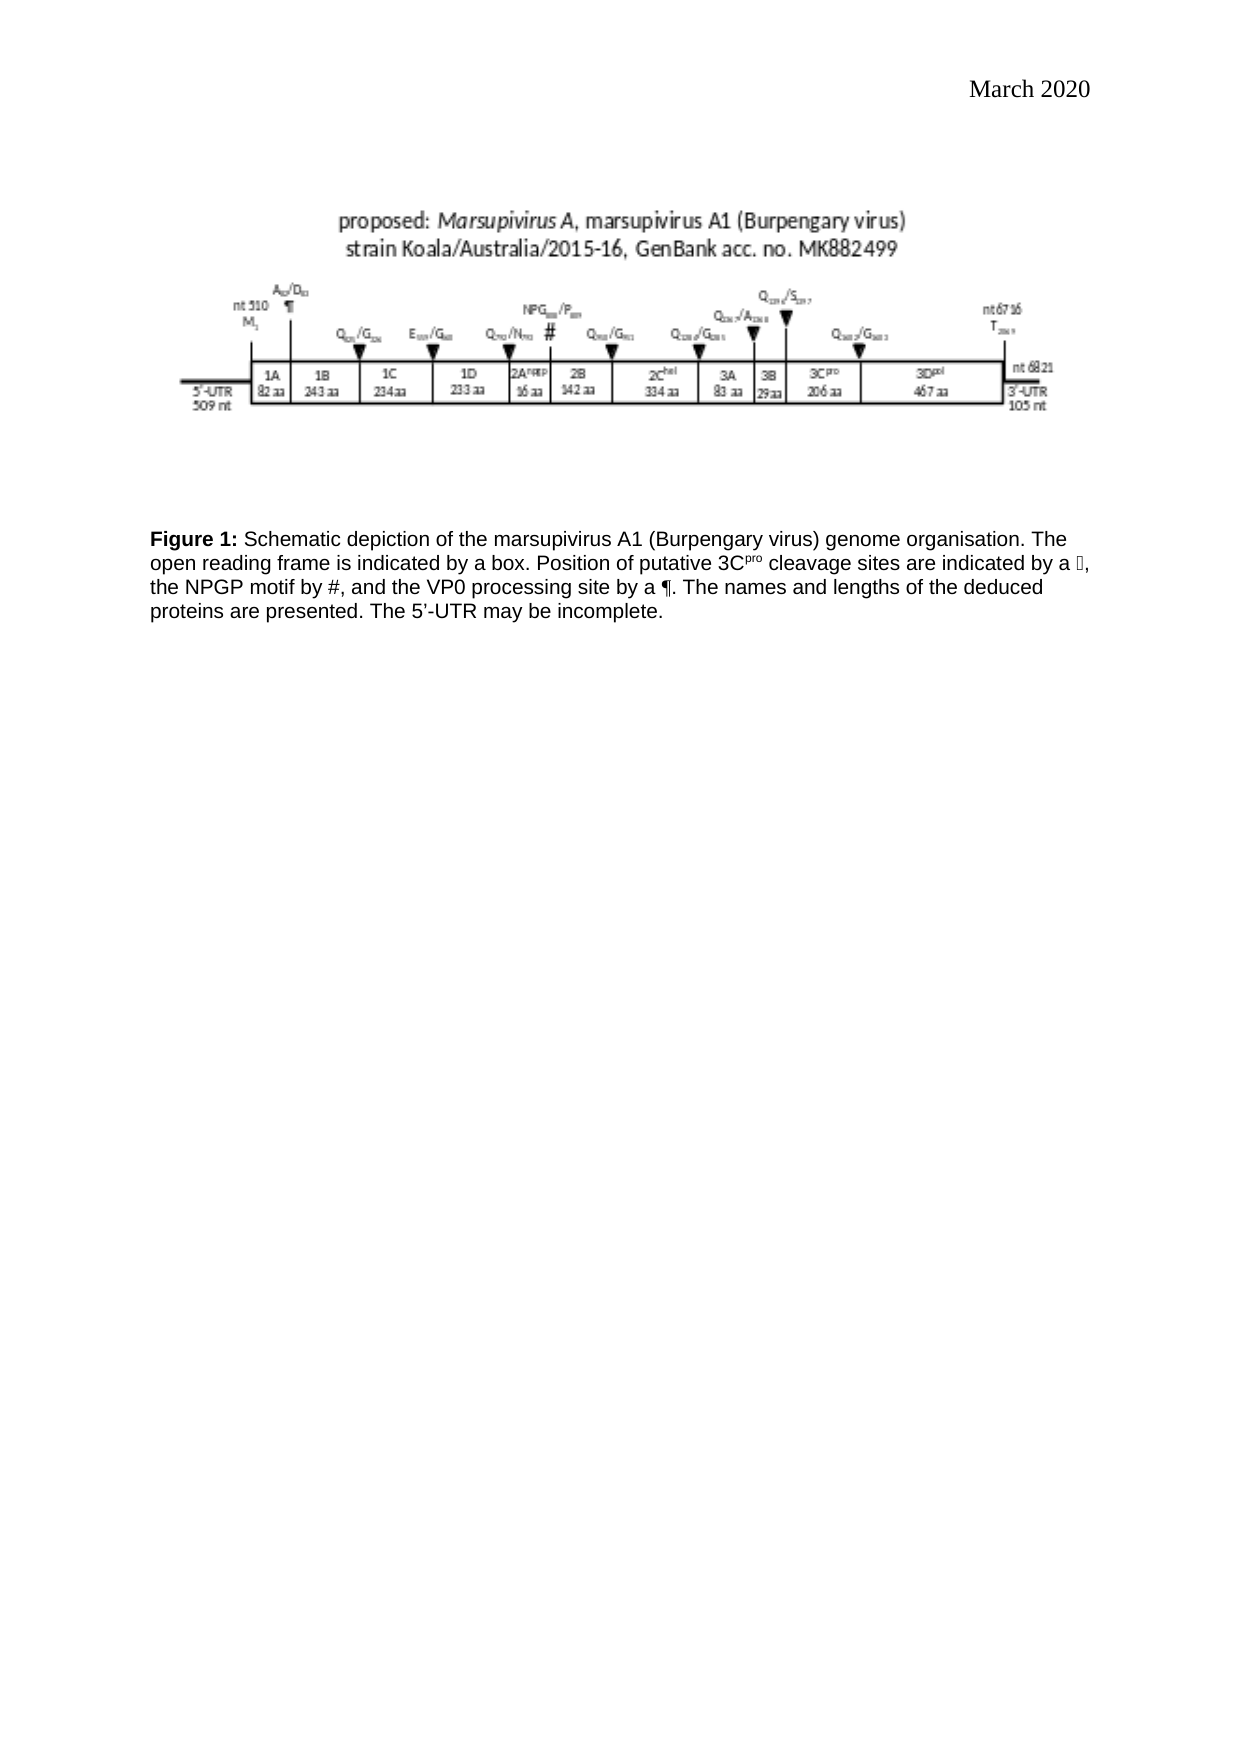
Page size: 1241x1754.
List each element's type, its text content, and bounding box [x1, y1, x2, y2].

text Figure 1: Schematic depiction of the marsupivirus A1 (Burpengary virus) genome organisation. The open reading frame is indicated by a box. Position of putative 3Cpro cleavage sites are indicated by a , the NPGP motif by #, and the VP0 processing site by a ¶. The names and lengths of the deduced proteins are presented. The 5’-UTR may be incomplete. [150, 527, 1090, 623]
